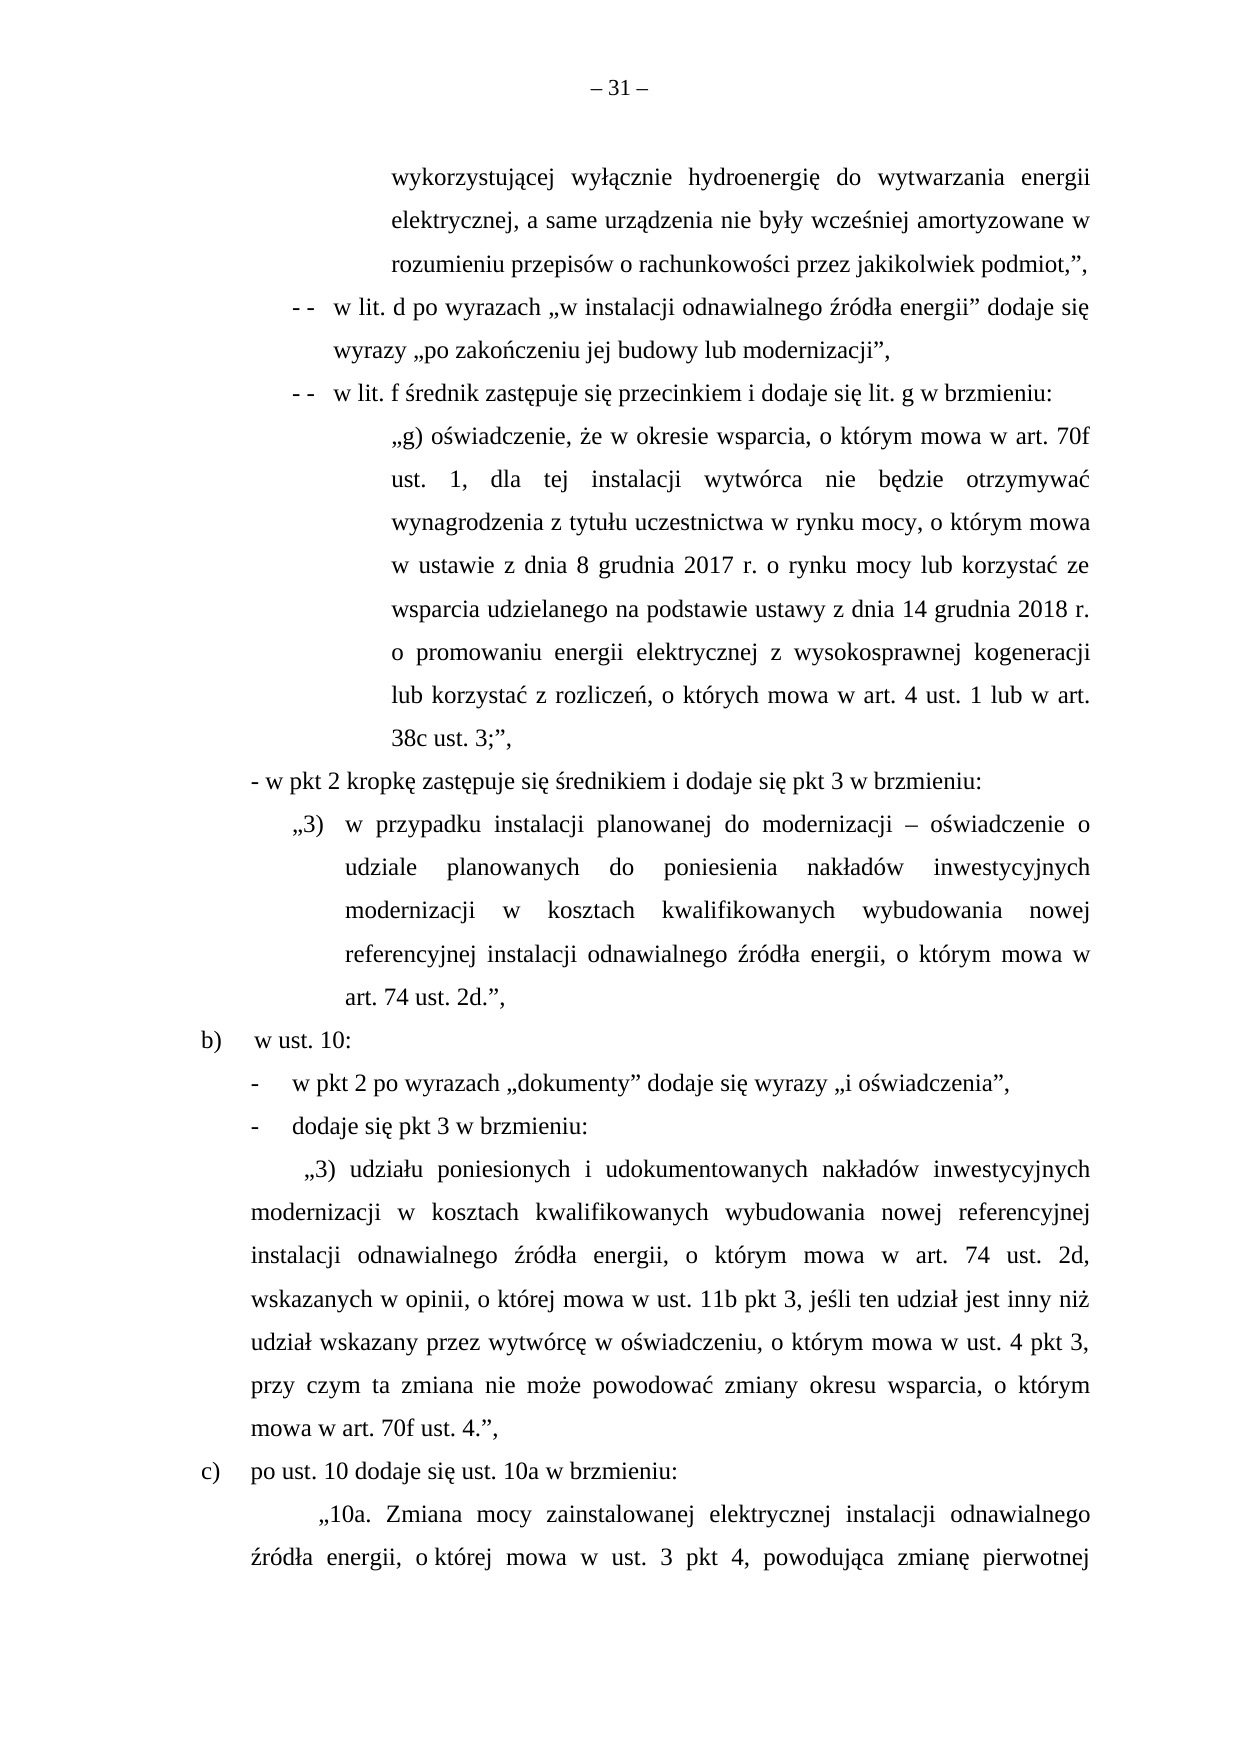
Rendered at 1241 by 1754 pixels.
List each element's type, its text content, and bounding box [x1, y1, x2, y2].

text „3) w przypadku instalacji planowanej do modernizacji – oświadczenie o udziale planowanych do poniesienia nakładów inwestycyjnych modernizacji w kosztach kwalifikowanych wybudowania nowej referencyjnej instalacji odnawialnego źródła energii, o którym mowa w art. 74 ust. 2d.”, [292, 809, 1091, 1011]
text - dodaje się pkt 3 w brzmieniu: [251, 1111, 1091, 1140]
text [251, 1499, 1091, 1571]
text - - w lit. f średnik zastępuje się przecinkiem i dodaje się lit. g w brzmieniu: [292, 378, 1091, 407]
text c) po ust. 10 dodaje się ust. 10a w brzmieniu: [201, 1456, 1091, 1485]
text „g) oświadczenie, że w okresie wsparcia, o którym mowa w art. 70f ust. 1, dla tej instalacji wytwórca nie będzie otrzymywać wynagrodzenia z tytułu uczestnictwa w rynku mocy, o którym mowa w ustawie z dnia 8 grudnia 2017 r. o rynku mocy lub korzystać ze wsparcia udzielanego na podstawie ustawy z dnia 14 grudnia 2018 r. o promowaniu energii elektrycznej z wysokosprawnej kogeneracji lub korzystać z rozliczeń, o których mowa w art. 4 ust. 1 lub w art. 38c ust. 3;”, [341, 421, 1091, 752]
text b) w ust. 10: [201, 1025, 1091, 1054]
text „3) udziału poniesionych i udokumentowanych nakładów inwestycyjnych modernizacji w kosztach kwalifikowanych wybudowania nowej referencyjnej instalacji odnawialnego źródła energii, o którym mowa w art. 74 ust. 2d, wskazanych w opinii, o której mowa w ust. 11b pkt 3, jeśli ten udział jest inny niż udział wskazany przez wytwórcę w oświadczeniu, o którym mowa w ust. 4 pkt 3, przy czym ta zmiana nie może powodować zmiany okresu wsparcia, o którym mowa w art. 70f ust. 4.”, [251, 1154, 1091, 1442]
text - w pkt 2 po wyrazach „dokumenty” dodaje się wyrazy „i oświadczenia”, [251, 1068, 1091, 1097]
text - w pkt 2 kropkę zastępuje się średnikiem i dodaje się pkt 3 w brzmieniu: [251, 766, 1091, 795]
text - - w lit. d po wyrazach „w instalacji odnawialnego źródła energii” dodaje się wyrazy „po zakończeniu jej budowy lub modernizacji”, [292, 292, 1091, 364]
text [341, 162, 1091, 277]
